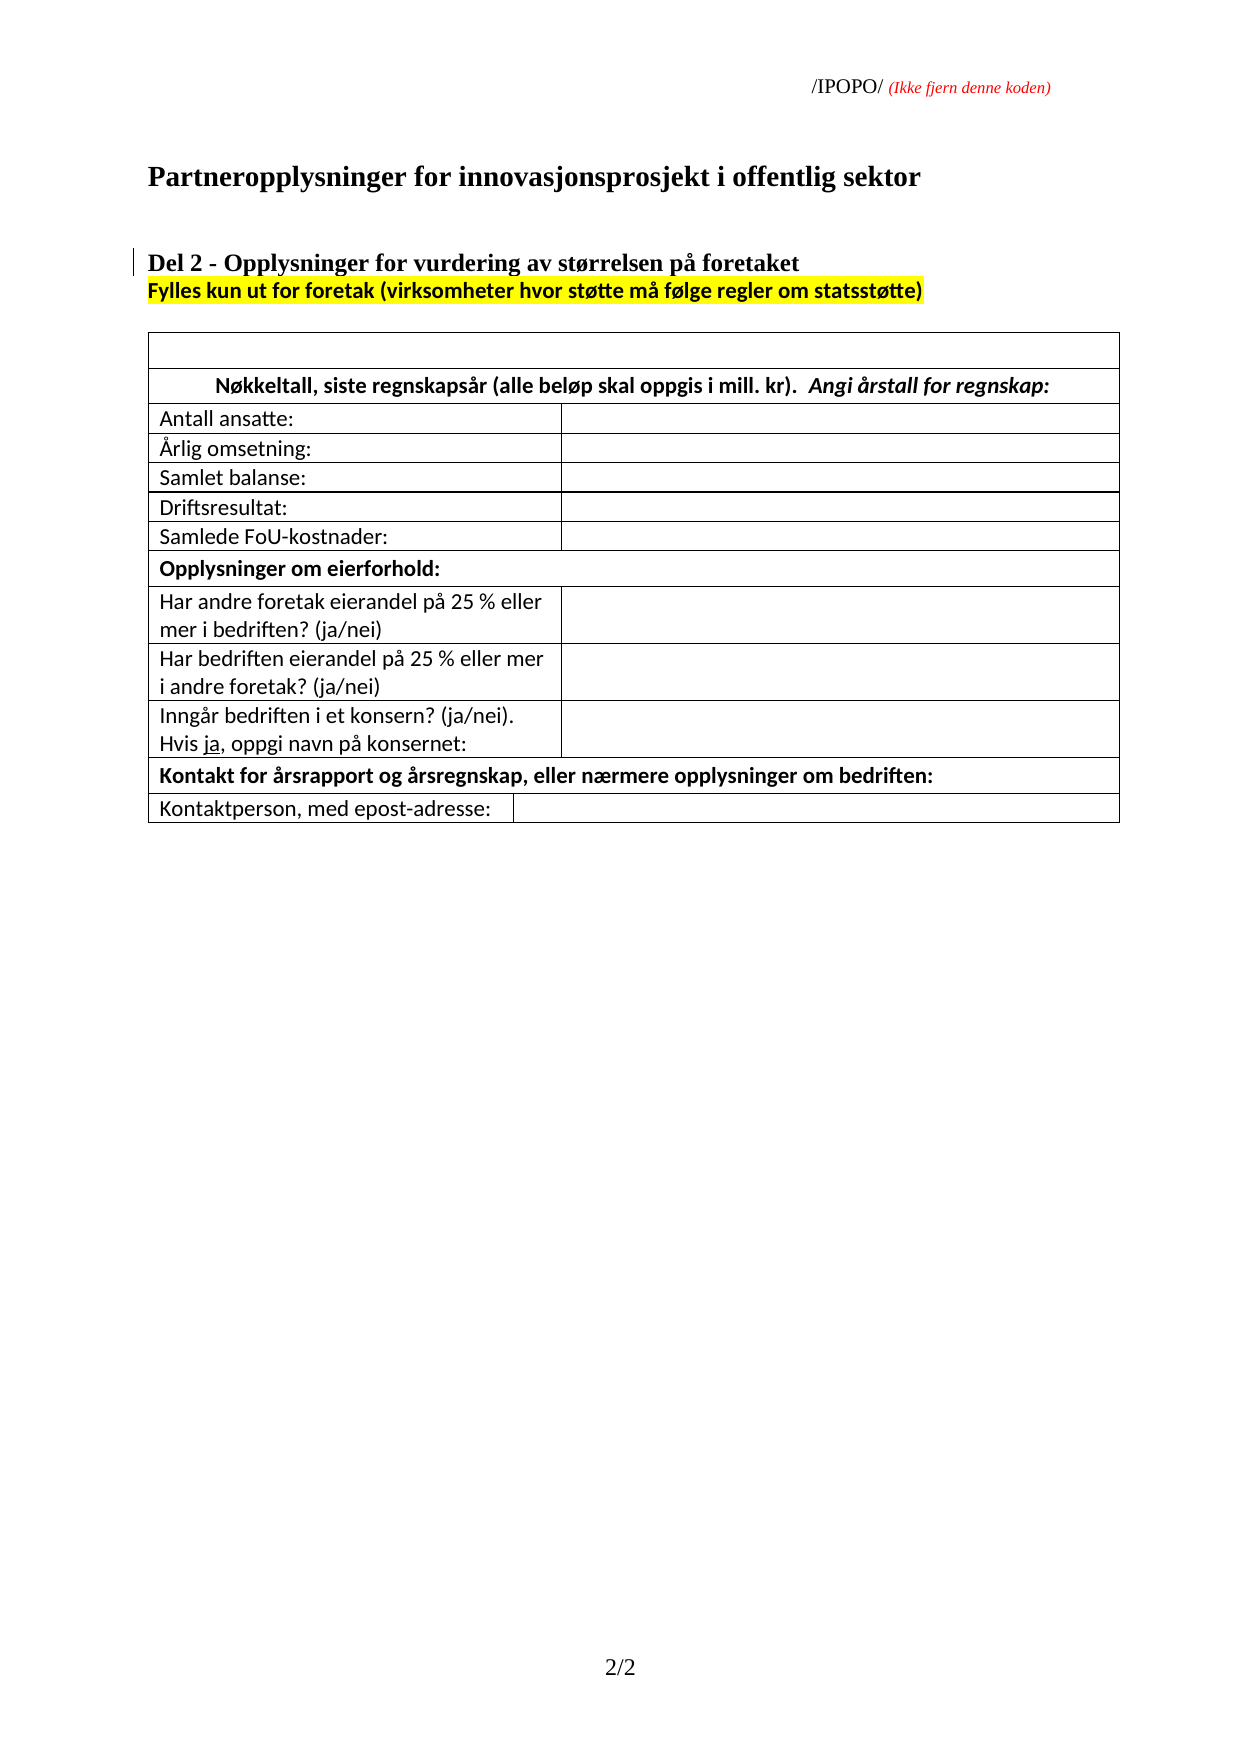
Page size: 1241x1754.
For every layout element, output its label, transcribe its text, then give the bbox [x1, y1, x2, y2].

table_cell Årlig omsetning: [149, 434, 561, 462]
table_cell Driftsresultat: [149, 493, 561, 521]
table_cell [562, 493, 1119, 521]
table_cell [562, 404, 1119, 432]
table_cell Antall ansatte: [149, 404, 561, 432]
table_cell Har andre foretak eierandel på 25 % eller mer i bedriften? (ja/nei) [149, 587, 561, 643]
table_cell Kontaktperson, med epost-adresse: [149, 794, 513, 822]
table_cell [562, 463, 1119, 491]
table_cell Inngår bedriften i et konsern? (ja/nei). Hvis ja, oppgi navn på konsernet: [149, 701, 561, 757]
table_cell [562, 644, 1119, 700]
table_cell Kontakt for årsrapport og årsregnskap, eller nærmere opplysninger om bedriften: [149, 758, 1119, 792]
table_cell Opplysninger om eierforhold: [149, 551, 1119, 586]
table_cell [562, 434, 1119, 462]
table_cell Samlede FoU-kostnader: [149, 522, 561, 550]
table_cell [562, 587, 1119, 643]
text Del 2 - Opplysninger for vurdering av størrelsen på foretaket Fylles kun ut for foretak (virksomheter hvor støtte må følge regler om statsstøtte) [148, 248, 1093, 304]
table_cell [562, 522, 1119, 550]
table_cell [514, 794, 1119, 822]
table_header [149, 333, 1119, 367]
table_cell Har bedriften eierandel på 25 % eller mer i andre foretak? (ja/nei) [149, 644, 561, 700]
table_cell [562, 701, 1119, 757]
table_cell Nøkkeltall, siste regnskapsår (alle beløp skal oppgis i mill. kr). Angi årstall for regnskap: [149, 369, 1119, 403]
table_cell Samlet balanse: [149, 463, 561, 491]
